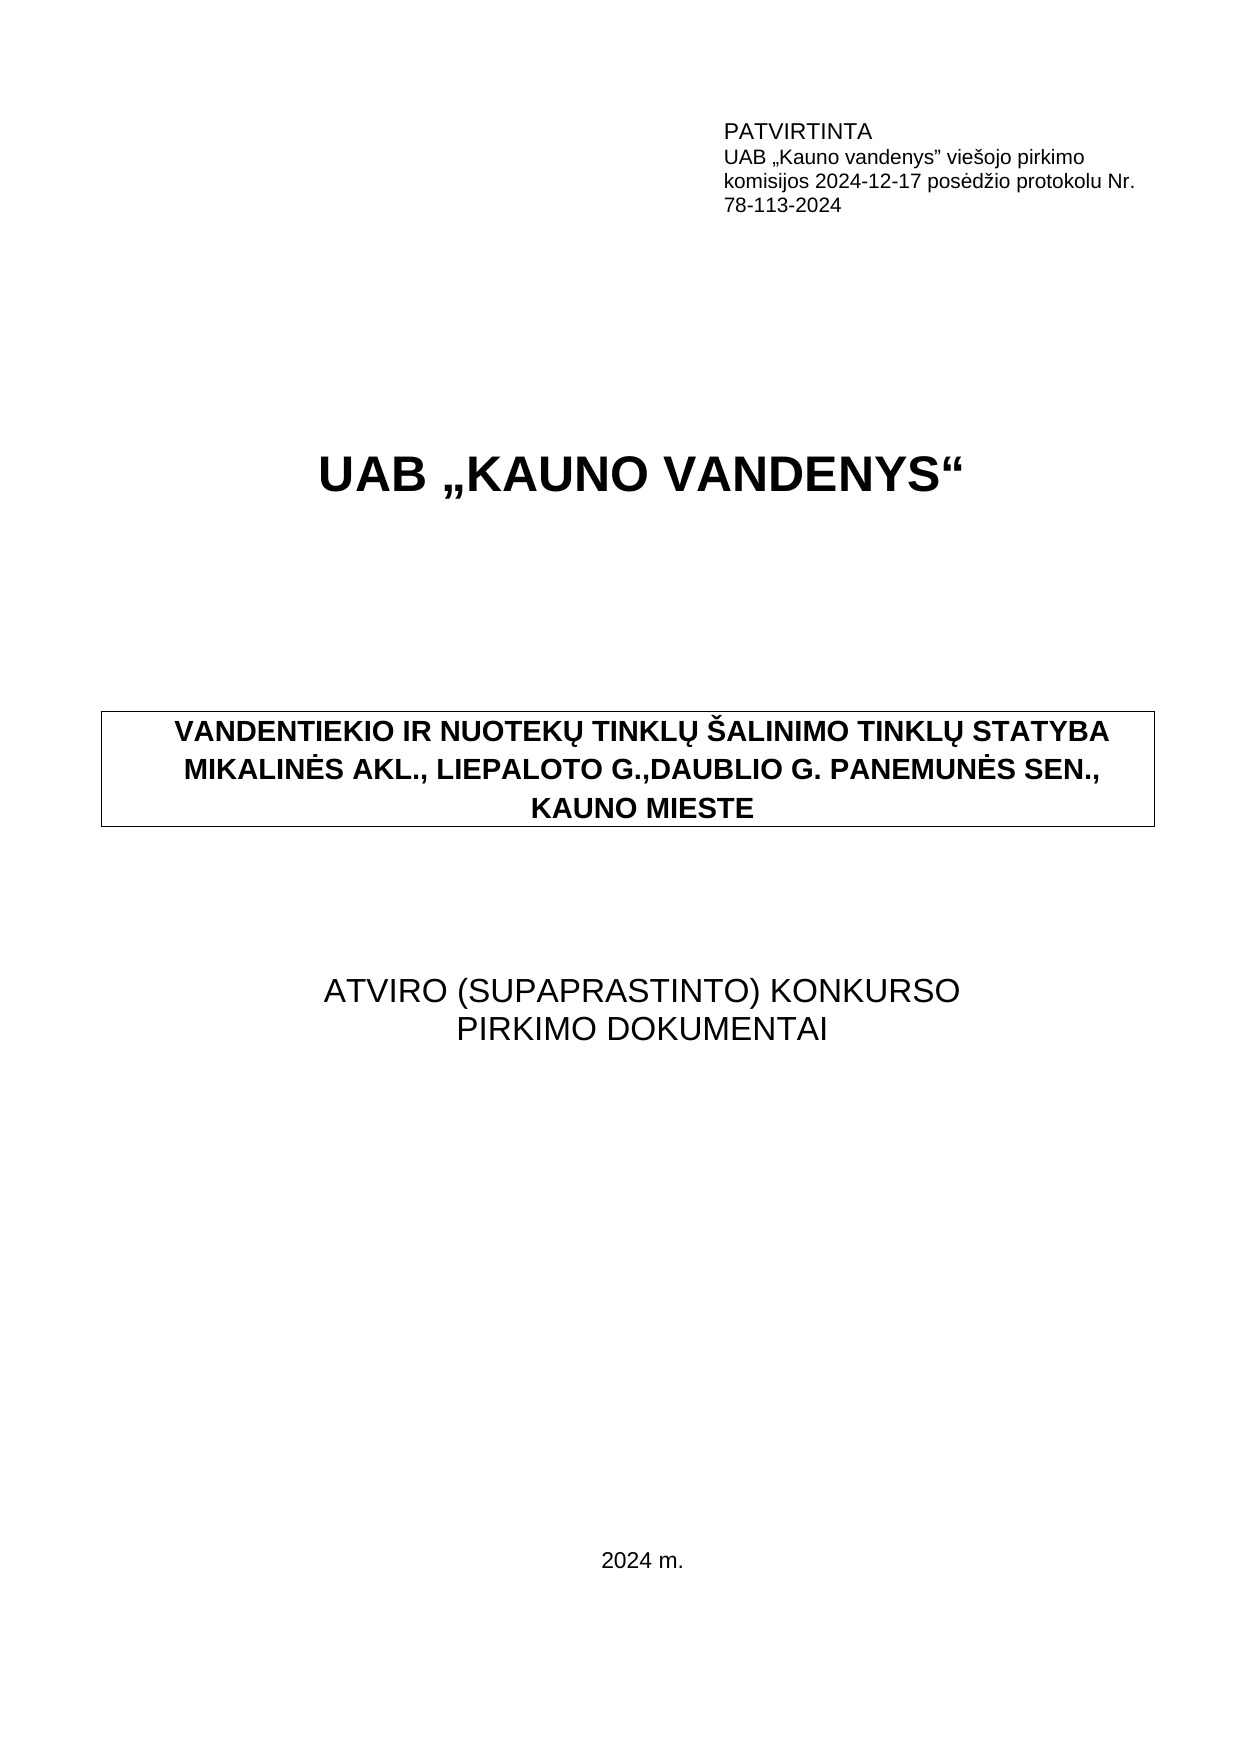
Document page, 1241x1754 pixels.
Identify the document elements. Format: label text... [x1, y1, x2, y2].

text VANDENTIEKIO IR NUOTEKŲ TINKLŲ ŠALINIMO TINKLŲ STATYBA MIKALINĖS AKL., LIEPALOTO G.,DAUBLIO G. PANEMUNĖS SEN., KAUNO MIESTE [102, 712, 1154, 826]
text UAB „KAUNO VANDENYS“ [133, 378, 1152, 501]
text 2024 m. [133, 1547, 1152, 1574]
text PIRKIMO DOKUMENTAI [133, 1009, 1152, 1048]
text PATVIRTINTA [723, 118, 1152, 144]
text ATVIRO (SUPAPRASTINTO) KONKURSO [133, 971, 1152, 1009]
text UAB „Kauno vandenys” viešojo pirkimo komisijos 2024-12-17 posėdžio protokolu Nr. 78-113-2024 [723, 144, 1166, 216]
